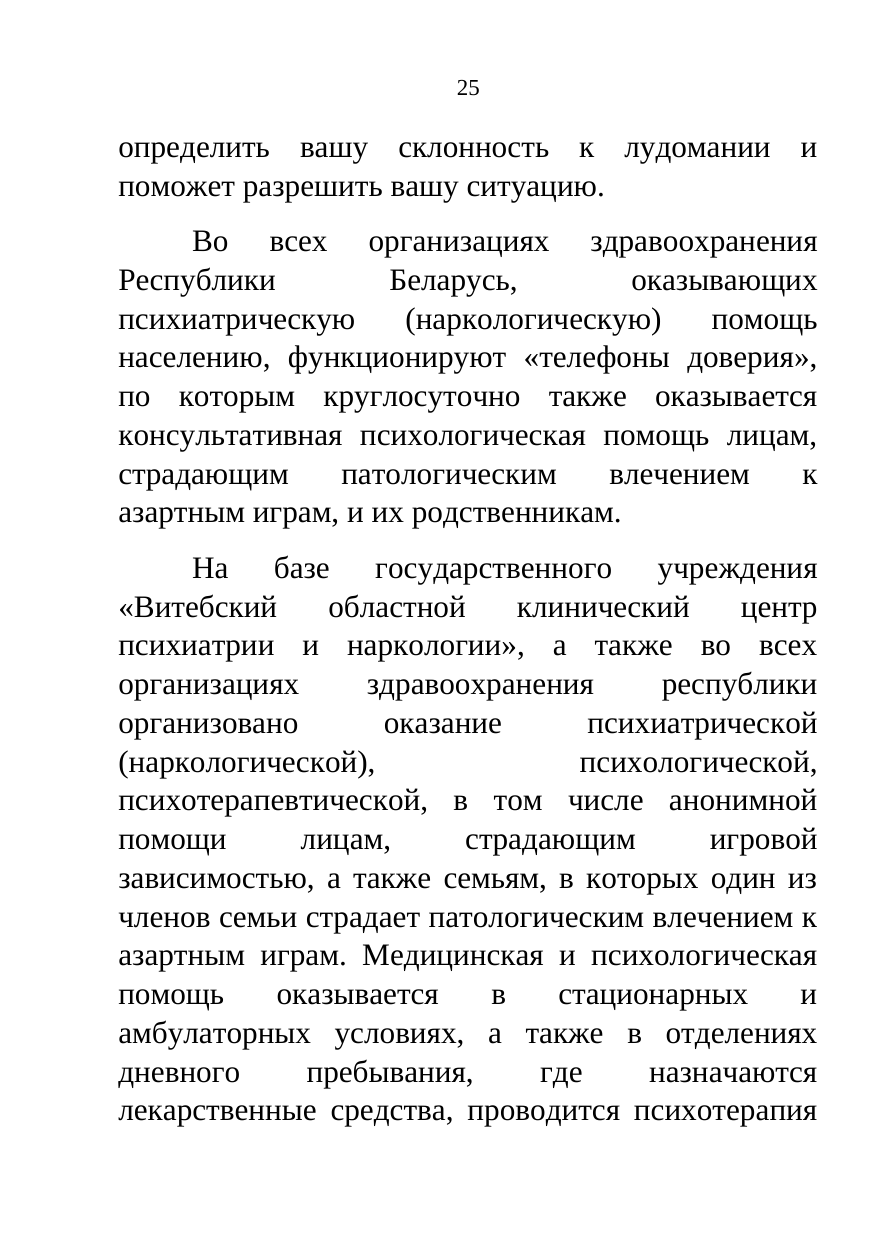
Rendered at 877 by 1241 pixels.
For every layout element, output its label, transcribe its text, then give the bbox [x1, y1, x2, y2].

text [118, 549, 818, 1127]
text Во всех организациях здравоохранения Республики Беларусь, оказывающих психиатрическую (наркологическую) помощь населению, функционируют «телефоны доверия», по которым круглосуточно также оказывается консультативная психологическая помощь лицам, страдающим патологическим влечением к азартным играм, и их родственникам. [118, 222, 818, 529]
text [118, 128, 818, 203]
